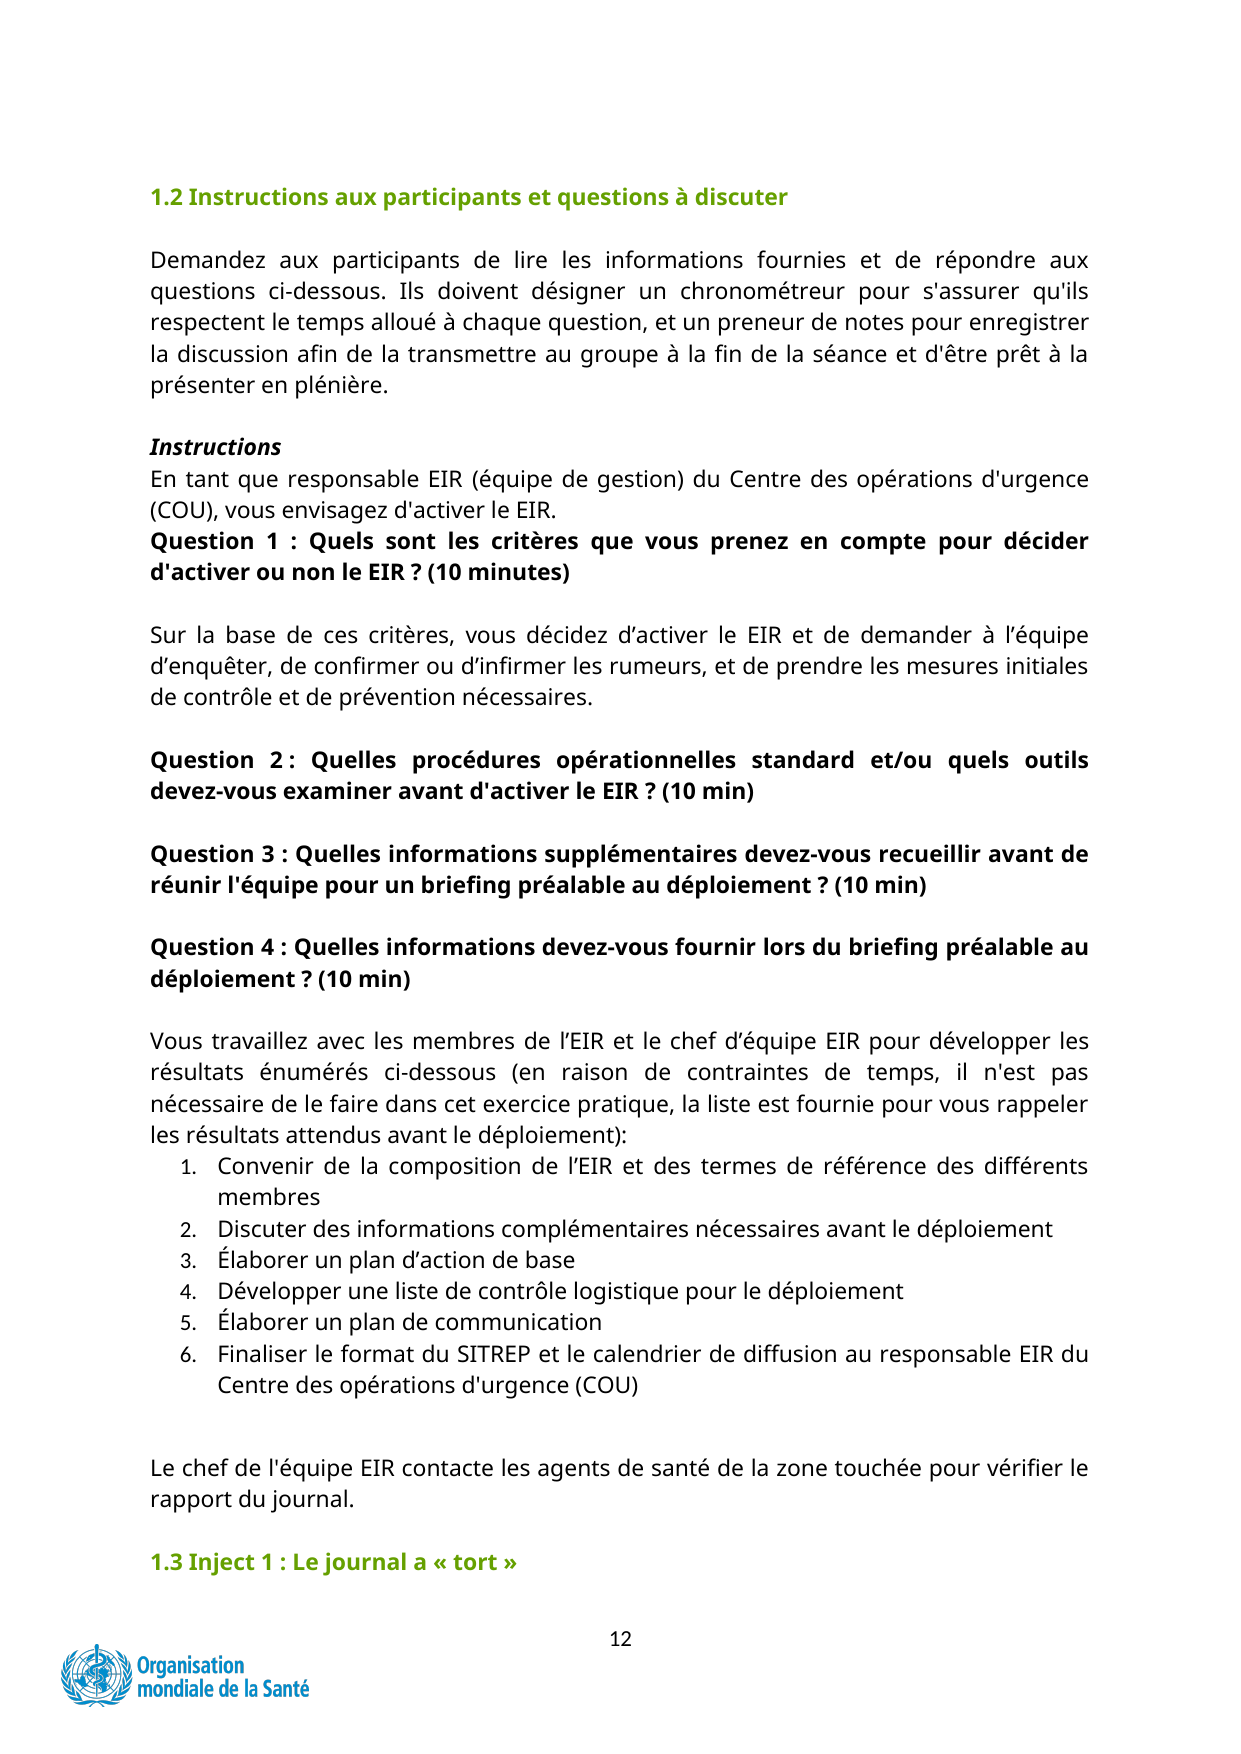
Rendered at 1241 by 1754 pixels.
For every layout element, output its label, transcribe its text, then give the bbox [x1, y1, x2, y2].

list Élaborer un plan de communication [179, 1306, 1090, 1337]
text Question 2 : Quelles procédures opérationnelles standard et/ou quels outils devez-vous examiner avant d'activer le EIR ? (10 min) [150, 744, 1090, 806]
text Instructions [150, 431, 1090, 462]
list Élaborer un plan d’action de base [179, 1244, 1090, 1275]
text Sur la base de ces critères, vous décidez d’activer le EIR et de demander à l’équipe d’enquêter, de confirmer ou d’infirmer les rumeurs, et de prendre les mesures initiales de contrôle et de prévention nécessaires. [150, 619, 1090, 712]
list Discuter des informations complémentaires nécessaires avant le déploiement [179, 1212, 1090, 1244]
text Question 3 : Quelles informations supplémentaires devez-vous recueillir avant de réunir l'équipe pour un briefing préalable au déploiement ? (10 min) [150, 837, 1090, 900]
text En tant que responsable EIR (équipe de gestion) du Centre des opérations d'urgence (COU), vous envisagez d'activer le EIR. [150, 462, 1090, 525]
list Développer une liste de contrôle logistique pour le déploiement [179, 1275, 1090, 1306]
text Vous travaillez avec les membres de l’EIR et le chef d’équipe EIR pour développer les résultats énumérés ci-dessous (en raison de contraintes de temps, il n'est pas nécessaire de le faire dans cet exercice pratique, la liste est fournie pour vous rappeler les résultats attendus avant le déploiement): [150, 1025, 1090, 1150]
list Finaliser le format du SITREP et le calendrier de diffusion au responsable EIR du Centre des opérations d'urgence (COU) [179, 1337, 1090, 1400]
text 1.3 Inject 1 : Le journal a « tort » [150, 1546, 1090, 1577]
text Question 1 : Quels sont les critères que vous prenez en compte pour décider d'activer ou non le EIR ? (10 minutes) [150, 525, 1090, 587]
text Le chef de l'équipe EIR contacte les agents de santé de la zone touchée pour vérifier le rapport du journal. [150, 1452, 1090, 1514]
picture [61, 1644, 309, 1707]
text 1.2 Instructions aux participants et questions à discuter [150, 181, 1090, 212]
text Question 4 : Quelles informations devez-vous fournir lors du briefing préalable au déploiement ? (10 min) [150, 931, 1090, 994]
text Demandez aux participants de lire les informations fournies et de répondre aux questions ci-dessous. Ils doivent désigner un chronométreur pour s'assurer qu'ils respectent le temps alloué à chaque question, et un preneur de notes pour enregistrer la discussion afin de la transmettre au groupe à la fin de la séance et d'être prêt à la présenter en plénière. [150, 244, 1090, 400]
list Convenir de la composition de l’EIR et des termes de référence des différents membres [179, 1150, 1090, 1212]
picture [61, 1683, 102, 1707]
